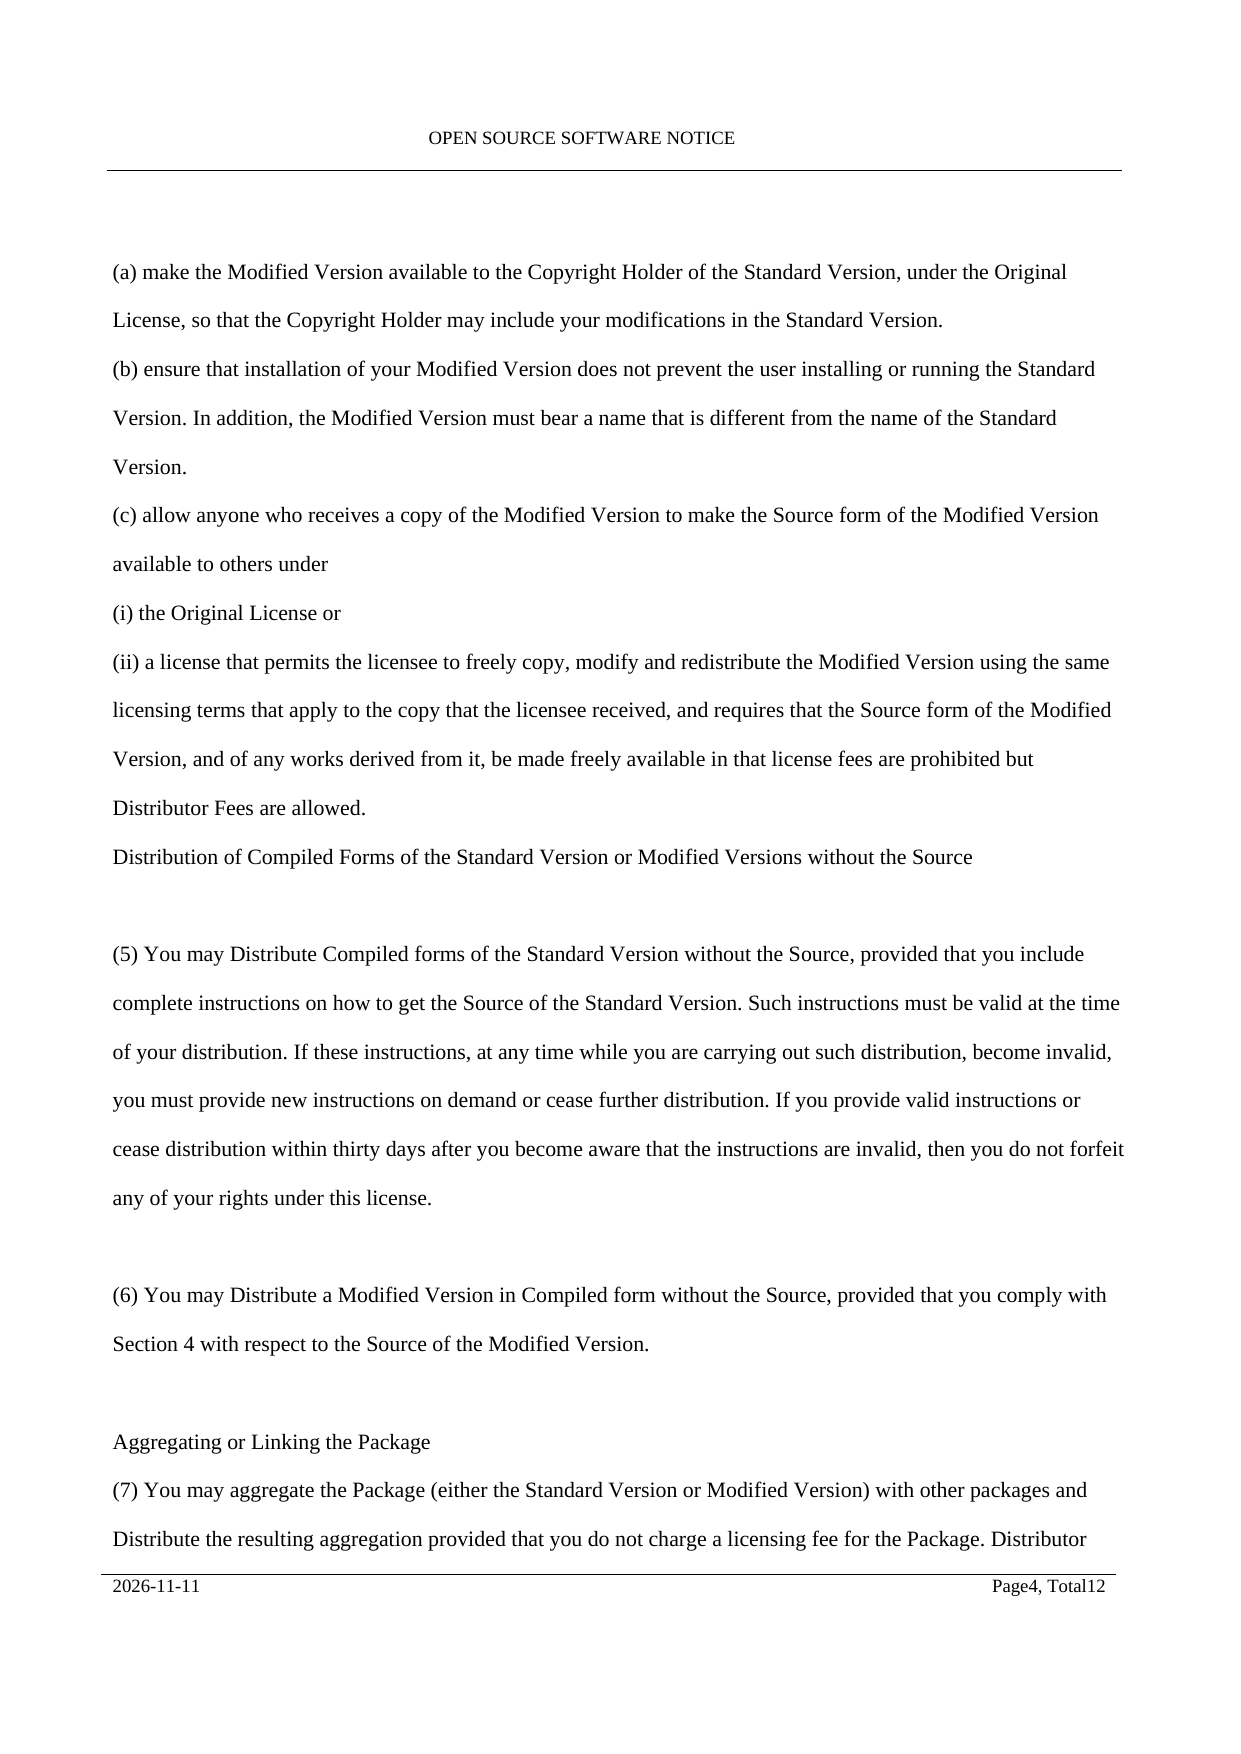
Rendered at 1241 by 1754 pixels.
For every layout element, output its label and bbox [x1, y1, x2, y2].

text [112, 206, 1128, 1555]
